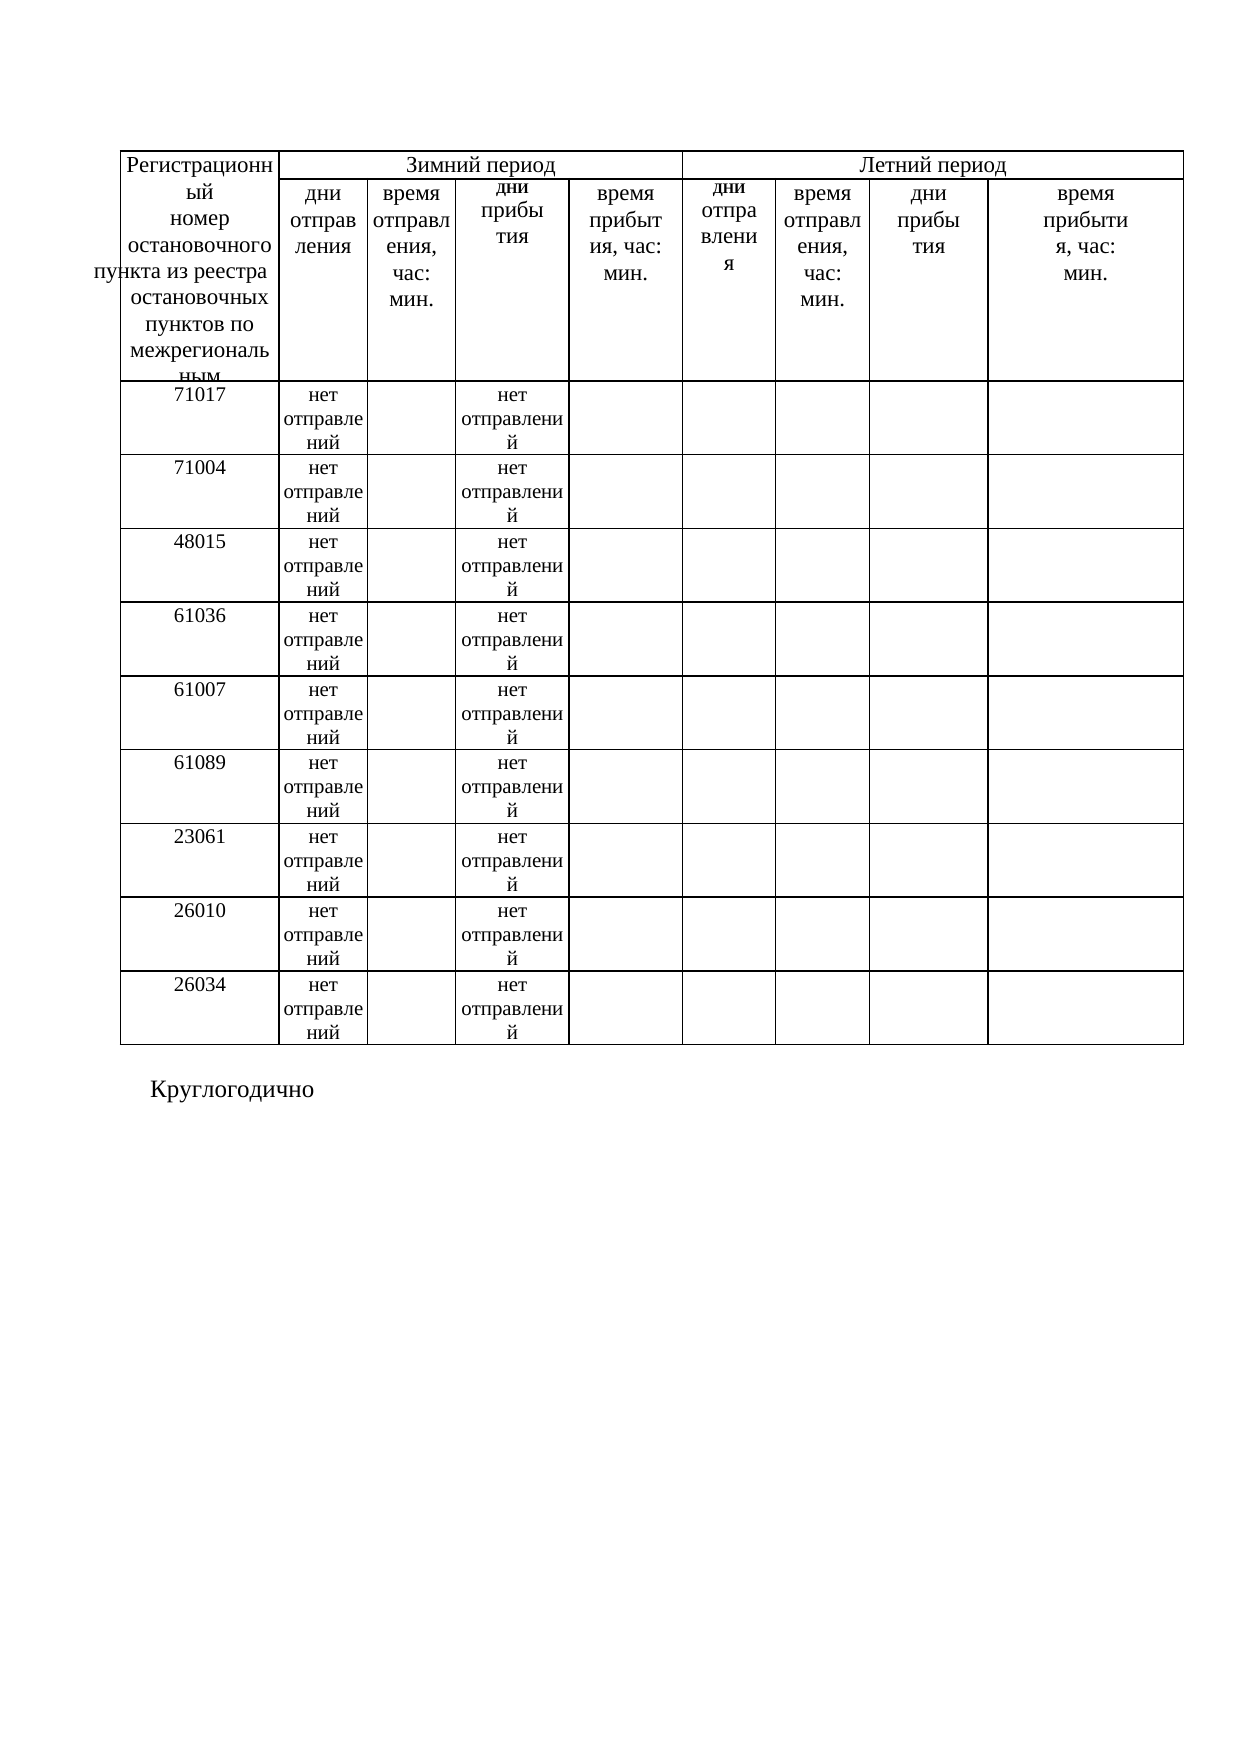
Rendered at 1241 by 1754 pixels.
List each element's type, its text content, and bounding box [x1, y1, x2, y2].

table_cell [989, 677, 1183, 749]
table_cell [776, 972, 869, 1044]
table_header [121, 152, 278, 380]
table_cell [776, 455, 869, 527]
table_cell [570, 677, 682, 749]
table_cell [870, 972, 987, 1044]
table_cell [683, 750, 775, 822]
table_cell [683, 382, 775, 454]
table_cell [989, 750, 1183, 822]
table_cell нет отправлений [280, 824, 367, 896]
table_cell [368, 972, 455, 1044]
table_cell 61007 [121, 677, 278, 749]
table_cell нет отправлений [280, 529, 367, 601]
table_cell [870, 382, 987, 454]
table_cell [776, 529, 869, 601]
table_cell [683, 529, 775, 601]
table_cell 61089 [121, 750, 278, 822]
table_cell [870, 677, 987, 749]
table_cell [368, 677, 455, 749]
table_cell нет отправлений [280, 455, 367, 527]
table_cell [776, 750, 869, 822]
table_cell нет отправлений [456, 972, 568, 1044]
table_cell [683, 972, 775, 1044]
table_cell нет отправлений [280, 382, 367, 454]
table_cell [368, 898, 455, 970]
table_cell [776, 382, 869, 454]
table_cell дни прибы тия [870, 180, 987, 380]
table_cell [570, 972, 682, 1044]
table_cell [989, 455, 1183, 527]
table_cell [368, 455, 455, 527]
table_cell [776, 898, 869, 970]
table_cell нет отправлений [280, 603, 367, 675]
table_cell нет отправлений [456, 750, 568, 822]
table_cell 23061 [121, 824, 278, 896]
table_cell [870, 455, 987, 527]
table_cell нет отправлений [456, 824, 568, 896]
table_cell 26034 [121, 972, 278, 1044]
text Круглогодично [150, 1074, 1090, 1103]
table_cell [683, 824, 775, 896]
table_cell время прибыт ия, час: мин. [570, 180, 682, 380]
table_cell [870, 529, 987, 601]
table_cell [368, 603, 455, 675]
table_cell [683, 455, 775, 527]
table_cell нет отправлений [456, 603, 568, 675]
table_cell 61036 [121, 603, 278, 675]
table_cell нет отправлений [280, 898, 367, 970]
table_cell [683, 677, 775, 749]
table_cell 48015 [121, 529, 278, 601]
table_cell нет отправлений [456, 455, 568, 527]
table_cell нет отправлений [456, 677, 568, 749]
table_cell [570, 603, 682, 675]
table_cell [570, 750, 682, 822]
table_cell нет отправлений [280, 972, 367, 1044]
table_cell [989, 603, 1183, 675]
table_cell ДНИ отпра влени я [683, 180, 775, 380]
table_cell [776, 824, 869, 896]
table_cell 26010 [121, 898, 278, 970]
table_cell 71017 [121, 382, 278, 454]
table_cell время отправл ения, час: мин. [776, 180, 869, 380]
table_cell 71004 [121, 455, 278, 527]
table_cell [870, 603, 987, 675]
table_cell [989, 972, 1183, 1044]
table_cell [570, 824, 682, 896]
table_cell [989, 529, 1183, 601]
table_cell [989, 898, 1183, 970]
table_cell [368, 529, 455, 601]
table_cell [683, 898, 775, 970]
table_cell нет отправлений [456, 382, 568, 454]
table_cell [368, 824, 455, 896]
table_cell [776, 603, 869, 675]
table_cell [870, 750, 987, 822]
table_cell [570, 382, 682, 454]
table_cell время прибыти я, час: мин. [989, 180, 1183, 380]
table_cell ДНИ прибы тия [456, 180, 568, 380]
table_cell нет отправлений [456, 898, 568, 970]
table_cell [989, 382, 1183, 454]
table_cell [570, 455, 682, 527]
table_cell [570, 529, 682, 601]
table_cell нет отправлений [280, 750, 367, 822]
table_cell нет отправлений [280, 677, 367, 749]
table_cell [368, 750, 455, 822]
table_header Летний период [683, 152, 1183, 178]
table_cell [368, 382, 455, 454]
table_cell нет отправлений [456, 529, 568, 601]
table_header Зимний период [280, 152, 682, 178]
table_cell [776, 677, 869, 749]
table_cell [870, 824, 987, 896]
table_cell [683, 603, 775, 675]
table_cell время отправл ения, час: мин. [368, 180, 455, 380]
table_cell [870, 898, 987, 970]
table_cell [570, 898, 682, 970]
table_cell [989, 824, 1183, 896]
table_cell дни отправ ления [280, 180, 367, 380]
